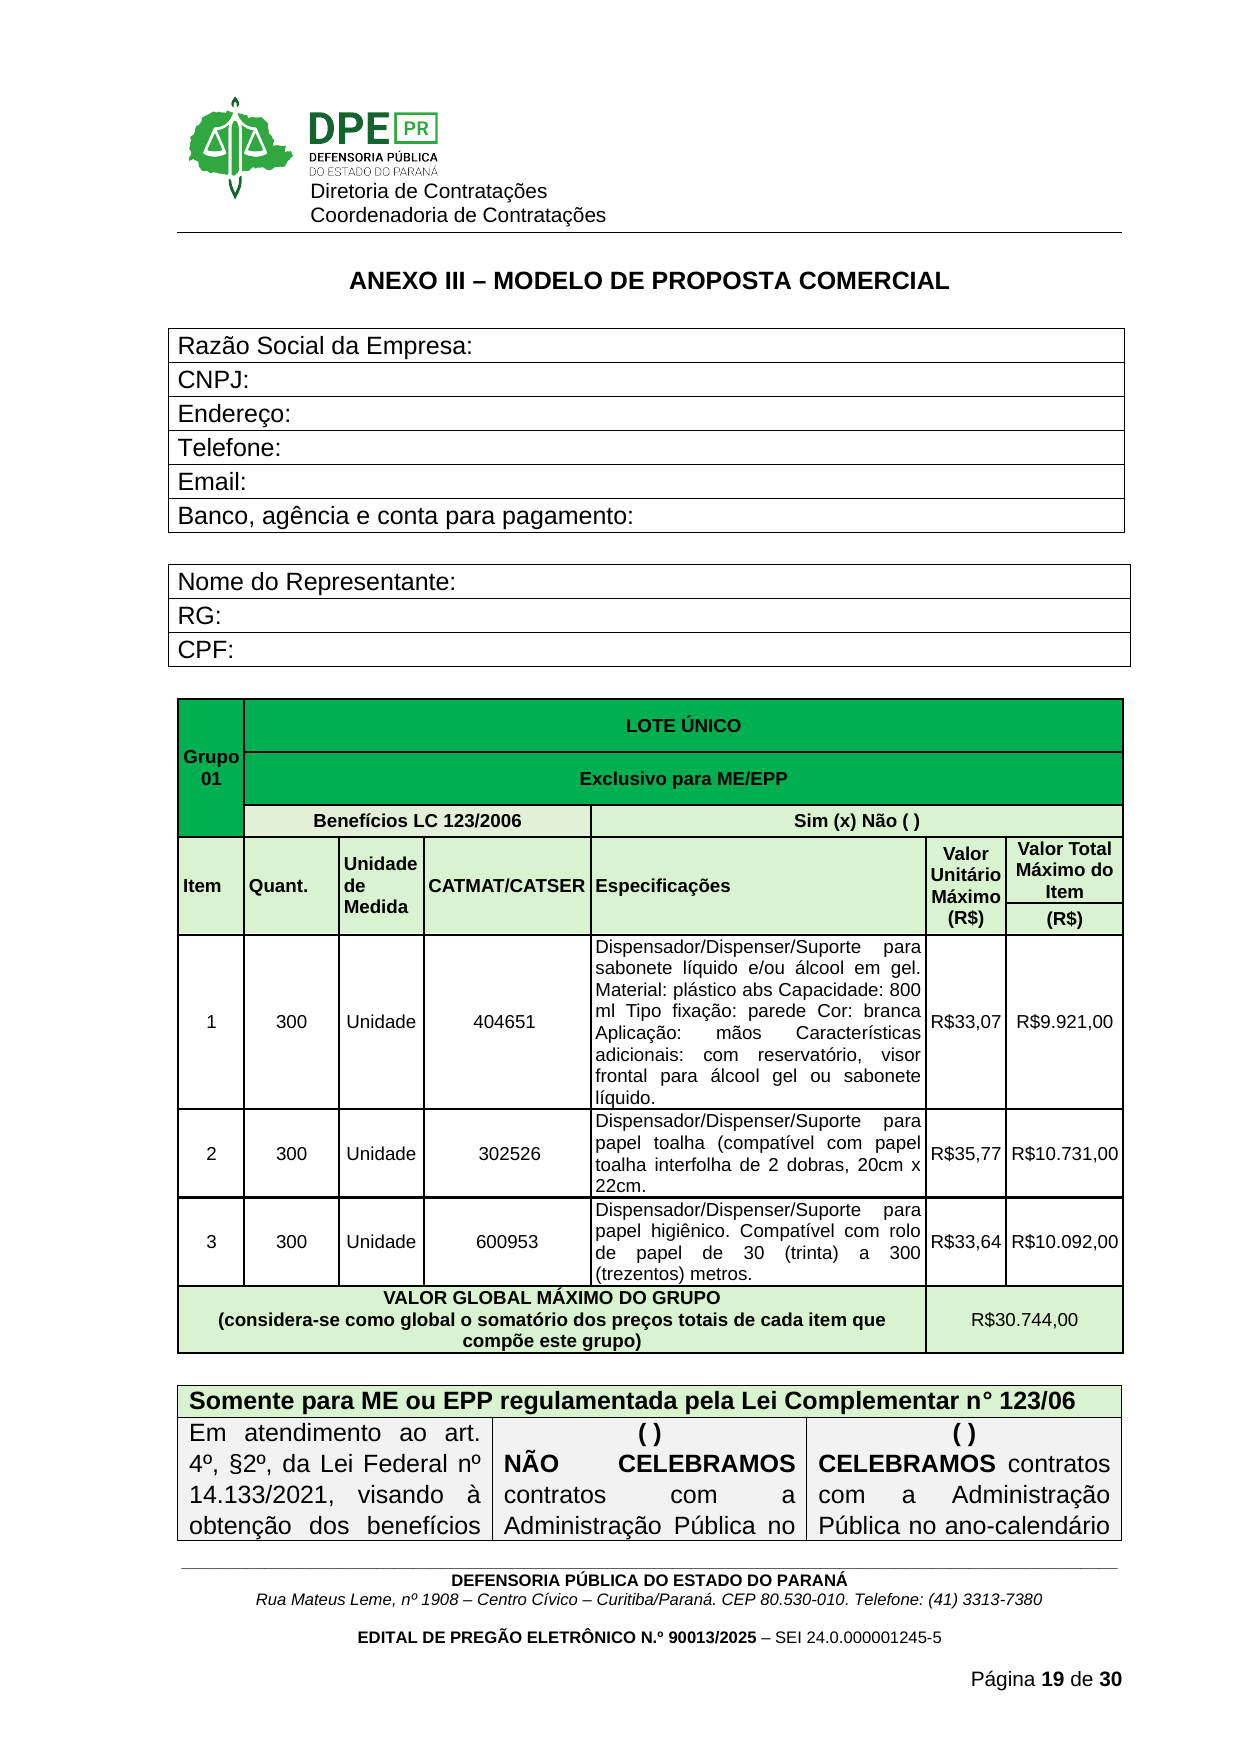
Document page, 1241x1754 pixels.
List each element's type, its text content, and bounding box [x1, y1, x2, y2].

table_cell Dispensador/Dispenser/Suporte para papel toalha (compatível com papel toalha interfolha de 2 dobras, 20cm x 22cm. [592, 1110, 925, 1196]
table_cell (R$) [1007, 904, 1122, 933]
table_cell Valor Total Máximo do Item [1007, 838, 1122, 902]
table_cell Unidade [340, 1199, 423, 1285]
table_cell 300 [245, 1110, 338, 1196]
table_cell Unidade [340, 936, 423, 1108]
table_cell Dispensador/Dispenser/Suporte para sabonete líquido e/ou álcool em gel. Material: plástico abs Capacidade: 800 ml Tipo fixação: parede Cor: branca Aplicação: mãos Características adicionais: com reservatório, visor frontal para álcool gel ou sabonete líquido. [592, 936, 925, 1108]
table_header LOTE ÚNICO [245, 700, 1122, 751]
table_cell Valor Unitário Máximo (R$) [927, 838, 1005, 933]
table_cell 300 [245, 1199, 338, 1285]
table_cell Item [179, 838, 243, 933]
table_cell Benefícios LC 123/2006 [245, 806, 590, 836]
table_cell Dispensador/Dispenser/Suporte para papel higiênico. Compatível com rolo de papel de 30 (trinta) a 300 (trezentos) metros. [592, 1199, 925, 1285]
table_cell 2 [179, 1110, 243, 1196]
table_cell R$9.921,00 [1007, 936, 1122, 1108]
table_cell Quant. [245, 838, 338, 933]
text Razão Social da Empresa: [169, 329, 1124, 362]
table_cell R$33,64 [927, 1199, 1005, 1285]
table_cell 1 [179, 936, 243, 1108]
table_cell Em atendimento ao art. 4º, §2º, da Lei Federal nº 14.133/2021, visando à obtenção dos benefícios da Lei Complementar nº 123/2006, declaro que: [178, 1418, 492, 1540]
text Email: [169, 465, 1124, 498]
table_cell 300 [245, 936, 338, 1108]
table_cell Unidade de Medida [340, 838, 423, 933]
table_cell CATMAT/CATSER [425, 838, 590, 933]
table_cell Exclusivo para ME/EPP [245, 753, 1122, 804]
table_cell Especificações [592, 838, 925, 933]
text Endereço: [169, 397, 1124, 430]
table_cell R$30.744,00 [927, 1287, 1122, 1352]
text CPF: [169, 633, 1130, 666]
table_header Grupo 01 [179, 700, 243, 836]
table_cell R$10.092,00 [1007, 1199, 1122, 1285]
text Nome do Representante: [169, 565, 1130, 598]
table_cell 302526 [425, 1110, 590, 1196]
text CNPJ: [169, 363, 1124, 396]
picture [188, 96, 438, 200]
text Banco, agência e conta para pagamento: [169, 499, 1124, 532]
table_cell R$10.731,00 [1007, 1110, 1122, 1196]
table_cell 3 [179, 1199, 243, 1285]
table_cell R$35,77 [927, 1110, 1005, 1196]
table_cell Unidade [340, 1110, 423, 1196]
text ANEXO III – MODELO DE PROPOSTA COMERCIAL [177, 266, 1122, 295]
text RG: [169, 599, 1130, 632]
table_cell R$33,07 [927, 936, 1005, 1108]
table_cell 404651 [425, 936, 590, 1108]
table_cell 600953 [425, 1199, 590, 1285]
table_header Somente para ME ou EPP regulamentada pela Lei Complementar n° 123/06 [178, 1386, 1121, 1417]
table_cell Sim (x) Não ( ) [592, 806, 1122, 836]
table_cell VALOR GLOBAL MÁXIMO DO GRUPO (considera-se como global o somatório dos preços totais de cada item que compõe este grupo) [179, 1287, 925, 1352]
text Telefone: [169, 431, 1124, 464]
